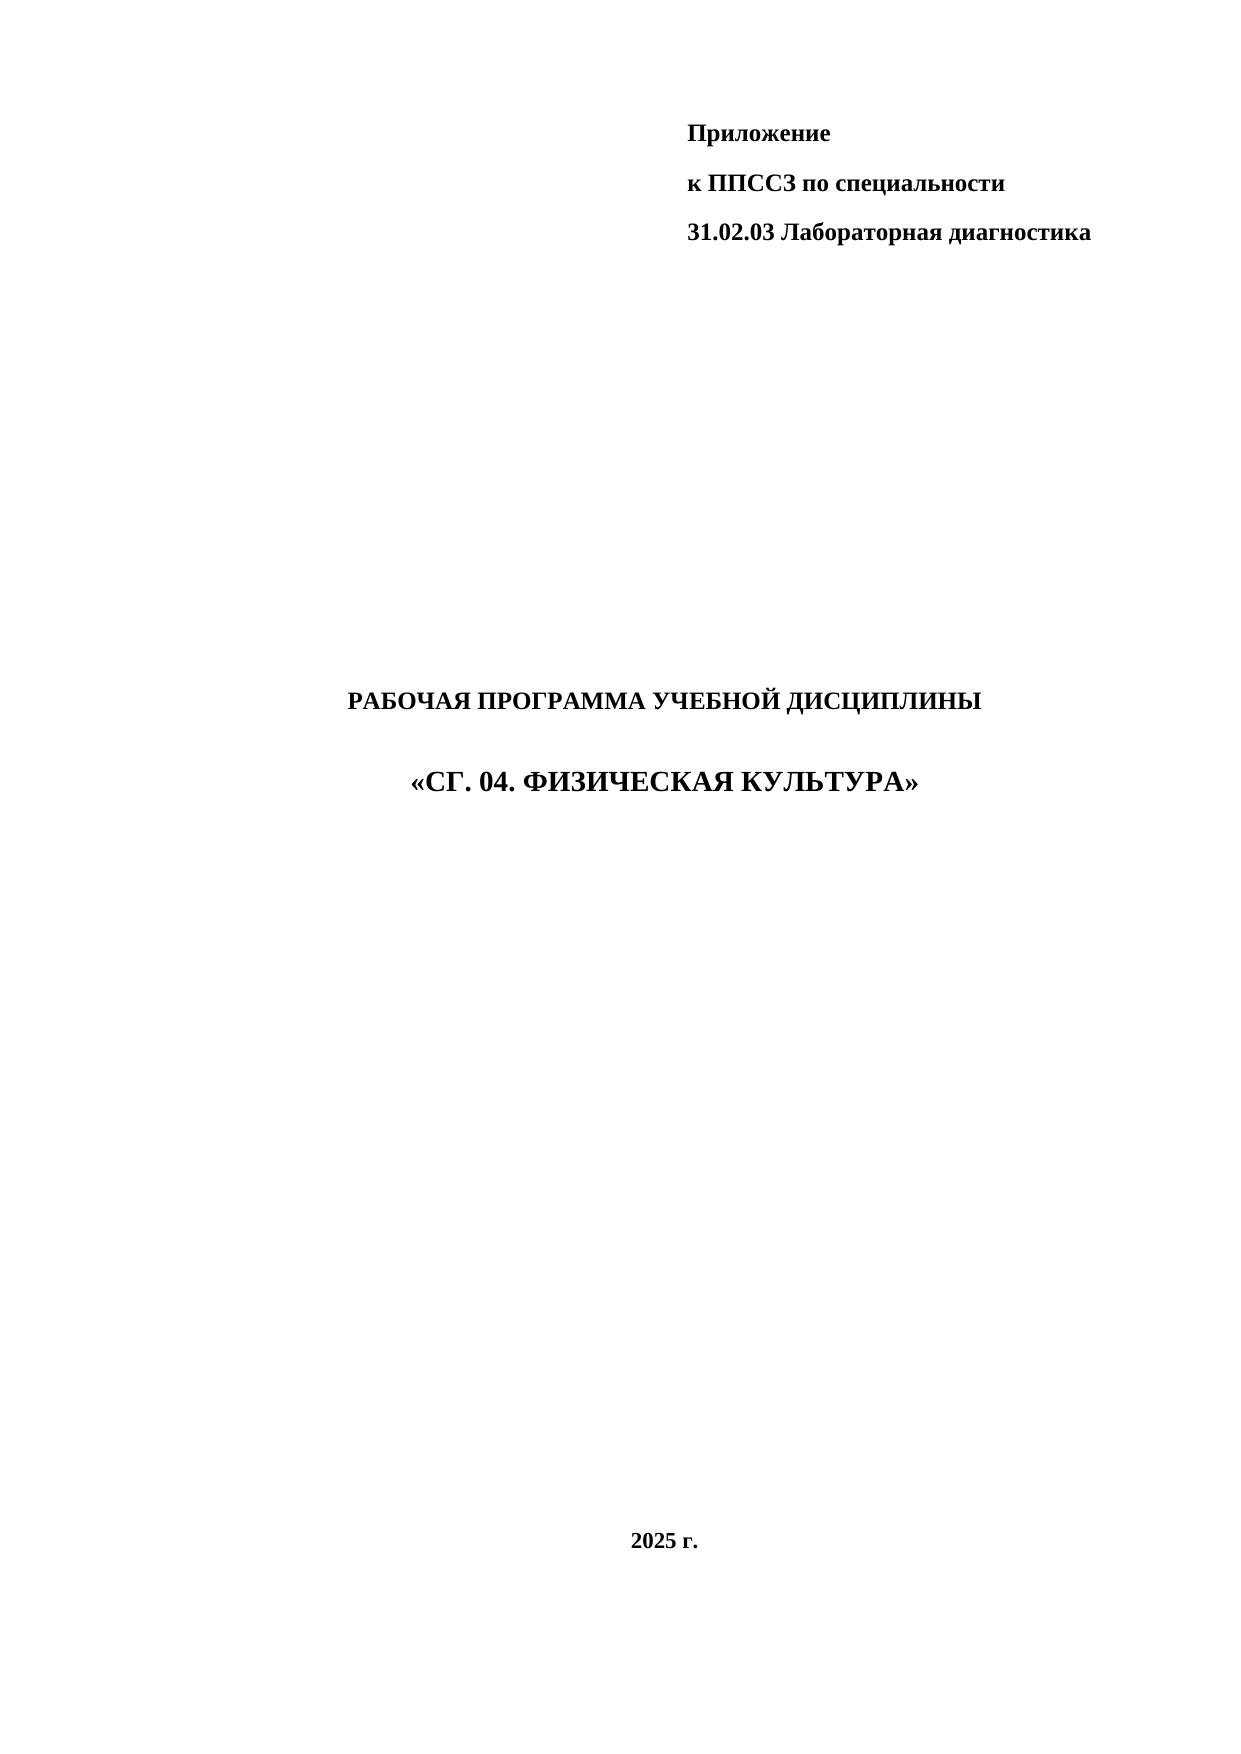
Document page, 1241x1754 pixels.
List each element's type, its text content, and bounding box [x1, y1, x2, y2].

table_cell к ППССЗ по специальности [676, 168, 1152, 217]
table_cell 31.02.03 Лабораторная диагностика [676, 217, 1152, 321]
text РАБОЧАЯ ПРОГРАММА УЧЕБНОЙ ДИСЦИПЛИНЫ [177, 686, 1152, 715]
text «СГ. 04. ФИЗИЧЕСКАЯ КУЛЬТУРА» [177, 764, 1152, 798]
text 2025 г. [177, 1527, 1152, 1553]
table_header Приложение [676, 118, 1152, 168]
